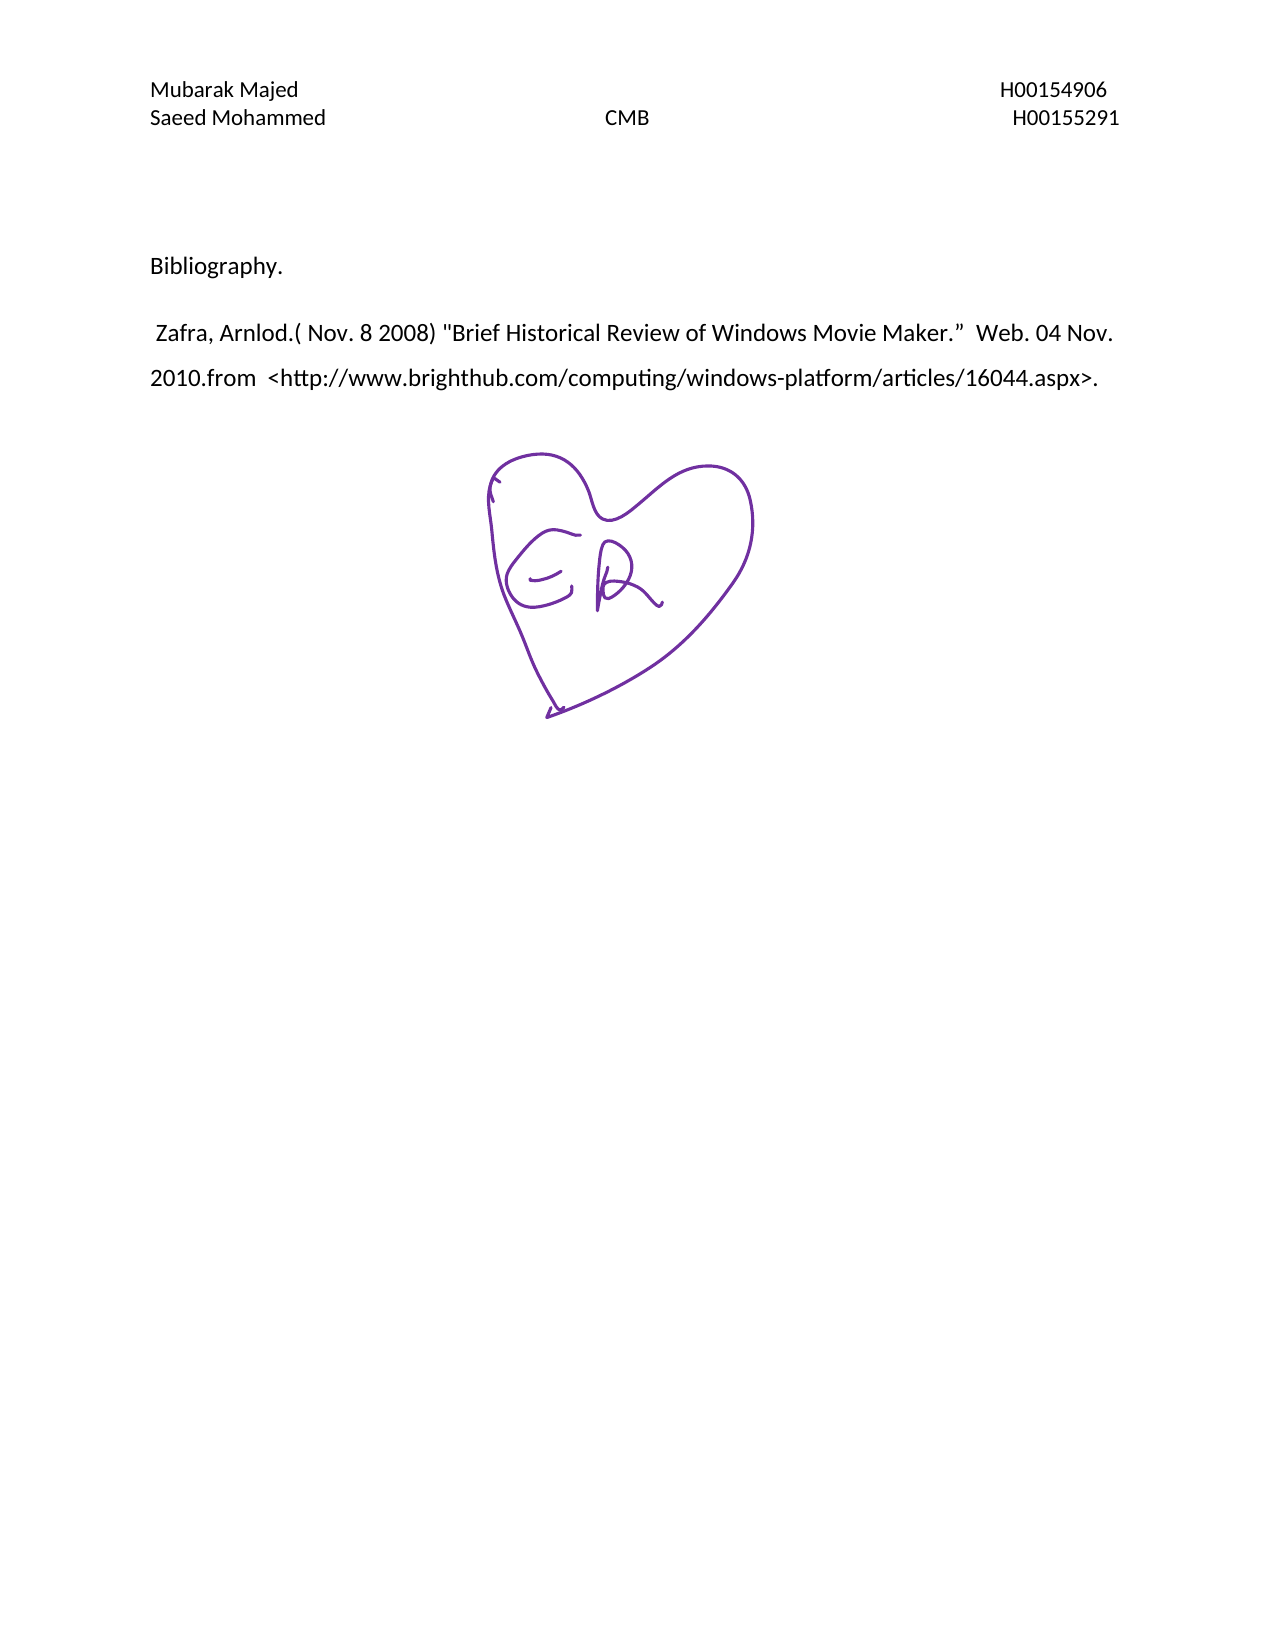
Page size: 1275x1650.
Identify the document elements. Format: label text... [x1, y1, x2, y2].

text Bibliography. [150, 250, 1125, 281]
text Zafra, Arnlod.( Nov. 8 2008) "Brief Historical Review of Windows Movie Maker.” Web. 04 Nov. 2010.from <http://www.brighthub.com/computing/windows-platform/articles/16044.aspx>. [150, 317, 1125, 393]
